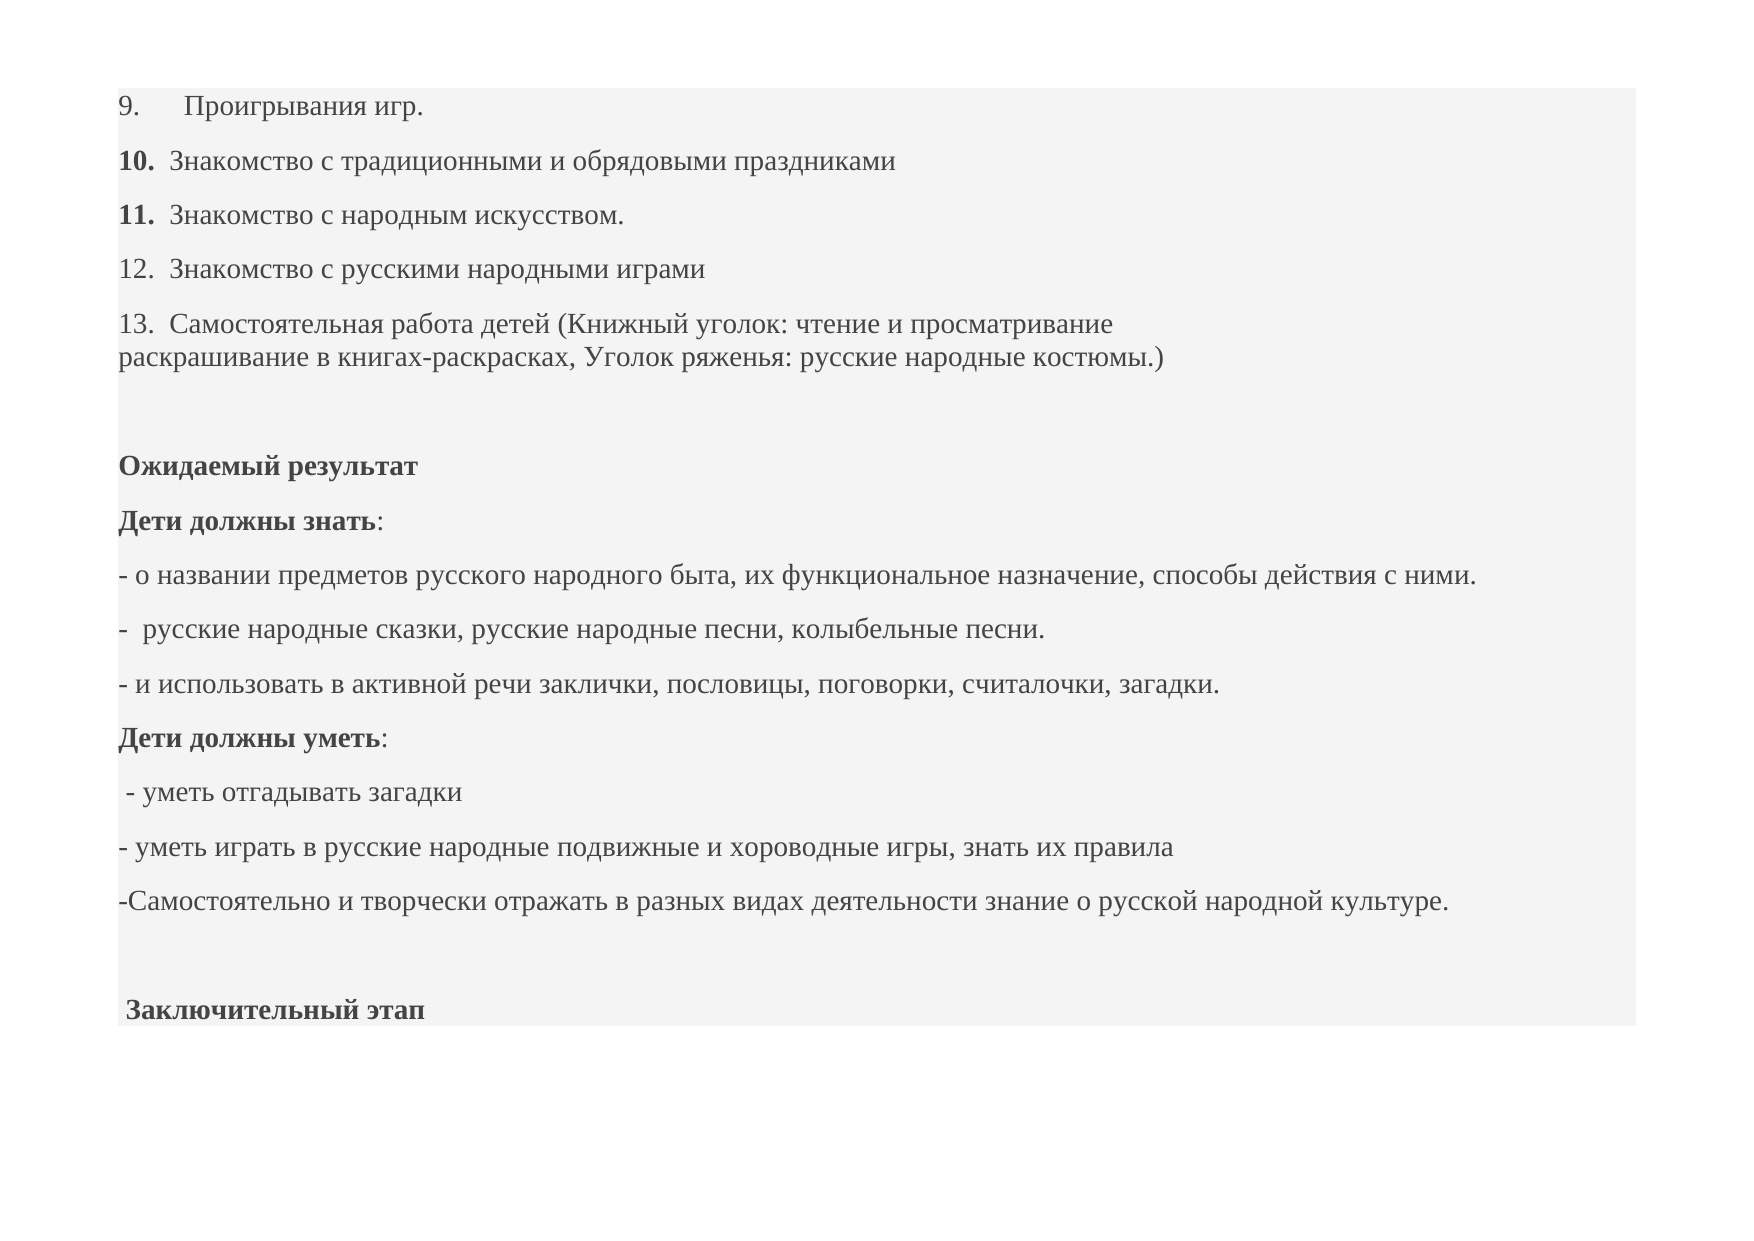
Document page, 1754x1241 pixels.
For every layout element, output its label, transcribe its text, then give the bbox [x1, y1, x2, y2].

text 11. Знакомство с народным искусством. [118, 197, 1636, 231]
text - русские народные сказки, русские народные песни, колыбельные песни. [118, 611, 1636, 645]
text 13. Самостоятельная работа детей (Книжный уголок: чтение и просматривание раскрашивание в книгах-раскрасках, Уголок ряженья: русские народные костюмы.) [118, 306, 1636, 373]
text Заключительный этап [118, 992, 1636, 1026]
text - и использовать в активной речи заклички, пословицы, поговорки, считалочки, загадки. [118, 666, 1636, 699]
text 10. Знакомство с традиционными и обрядовыми праздниками [118, 143, 1636, 176]
text 12. Знакомство с русскими народными играми [118, 252, 1636, 285]
text - уметь играть в русские народные подвижные и хороводные игры, знать их правила [118, 829, 1636, 862]
text 9. Проигрывания игр. [118, 88, 1636, 122]
text Дети должны знать: [118, 503, 1636, 536]
text - о названии предметов русского народного быта, их функциональное назначение, способы действия с ними. [118, 557, 1636, 591]
text - уметь отгадывать загадки [118, 774, 1636, 808]
text -Самостоятельно и творчески отражать в разных видах деятельности знание о русской народной культуре. [118, 883, 1636, 917]
text Ожидаемый результат [118, 448, 1636, 482]
text Дети должны уметь: [118, 720, 1636, 754]
